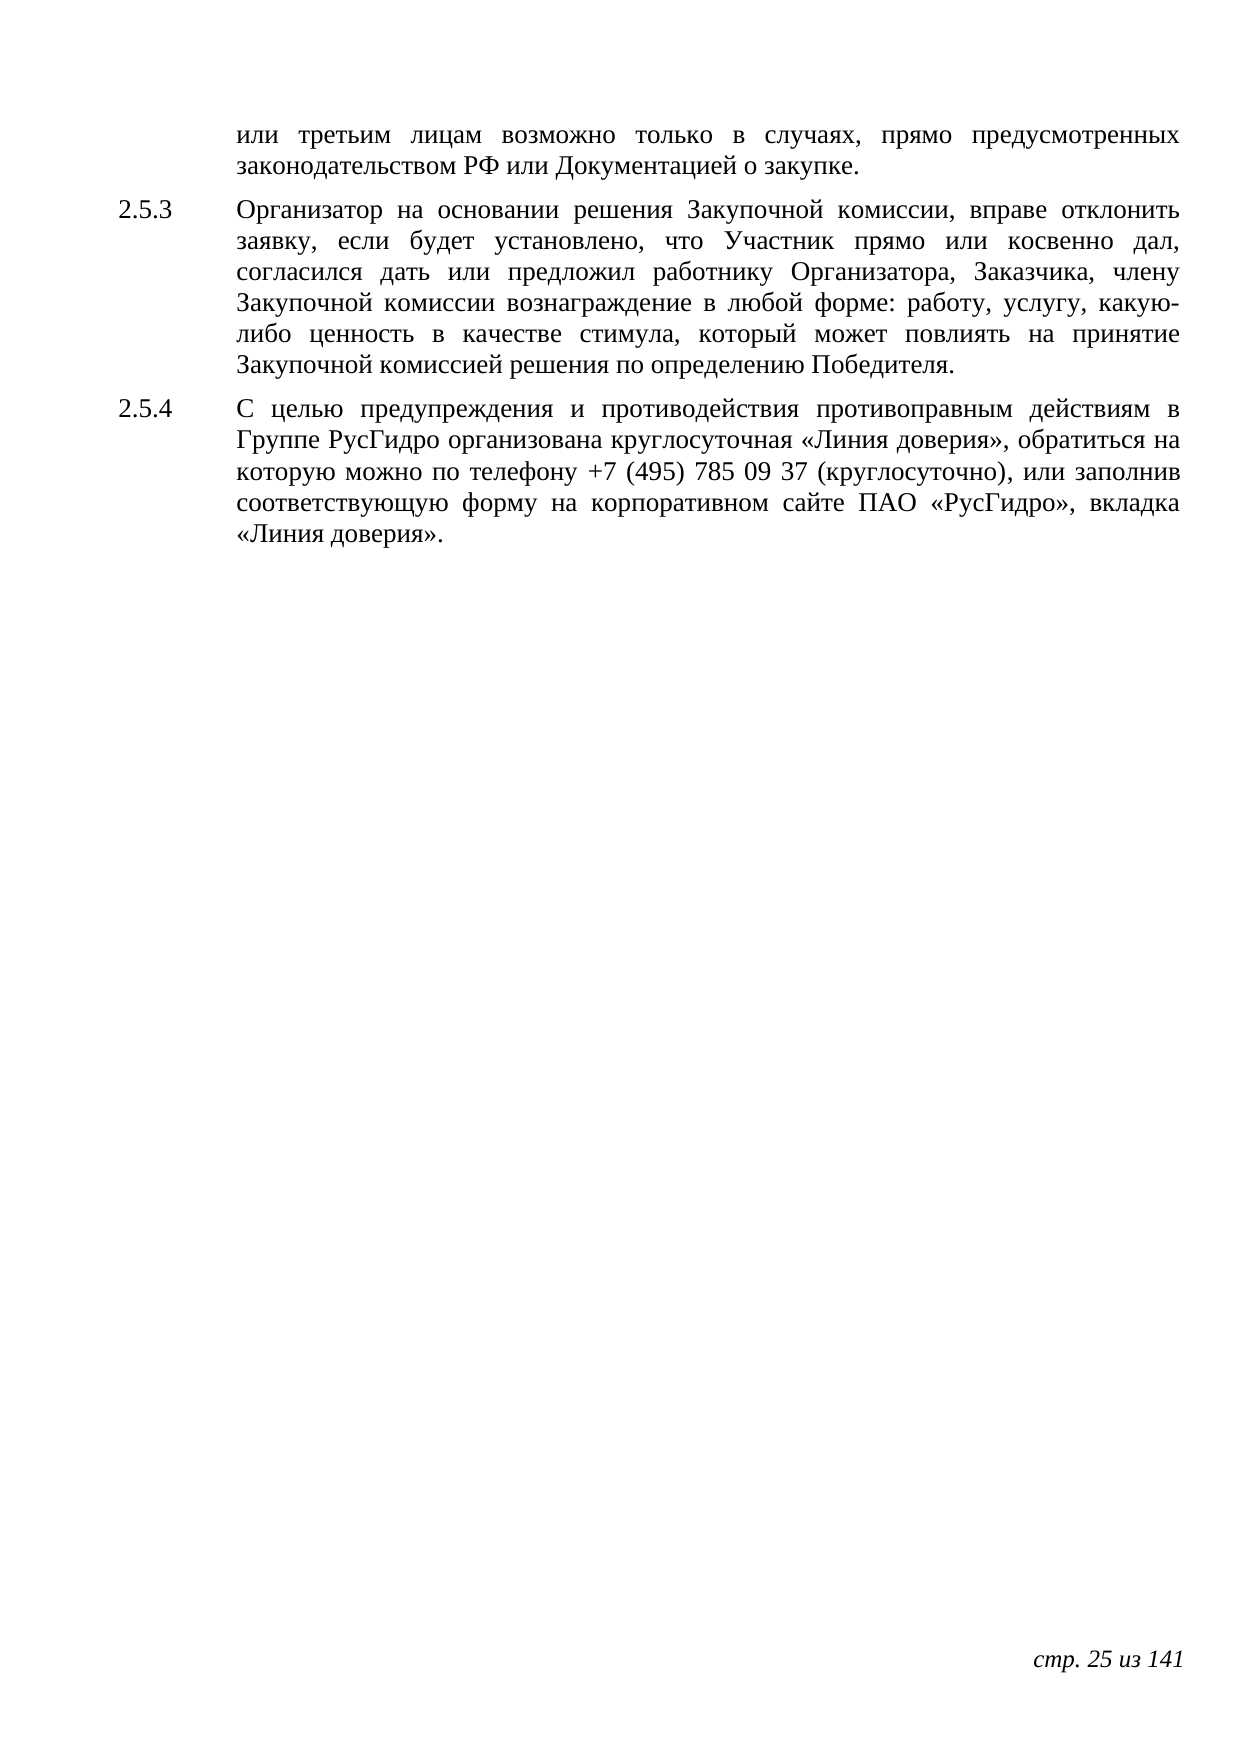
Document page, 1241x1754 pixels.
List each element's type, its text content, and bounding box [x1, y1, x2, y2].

text Организатор на основании решения Закупочной комиссии, вправе отклонить заявку, если будет установлено, что Участник прямо или косвенно дал, согласился дать или предложил работнику Организатора, Заказчика, члену Закупочной комиссии вознаграждение в любой форме: работу, услугу, какую-либо ценность в качестве стимула, который может повлиять на принятие Закупочной комиссией решения по определению Победителя. [118, 193, 1181, 380]
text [118, 118, 1181, 180]
text С целью предупреждения и противодействия противоправным действиям в Группе РусГидро организована круглосуточная «Линия доверия», обратиться на которую можно по телефону +7 (495) 785 09 37 (круглосуточно), или заполнив соответствующую форму на корпоративном сайте ПАО «РусГидро», вкладка «Линия доверия». [118, 392, 1181, 548]
